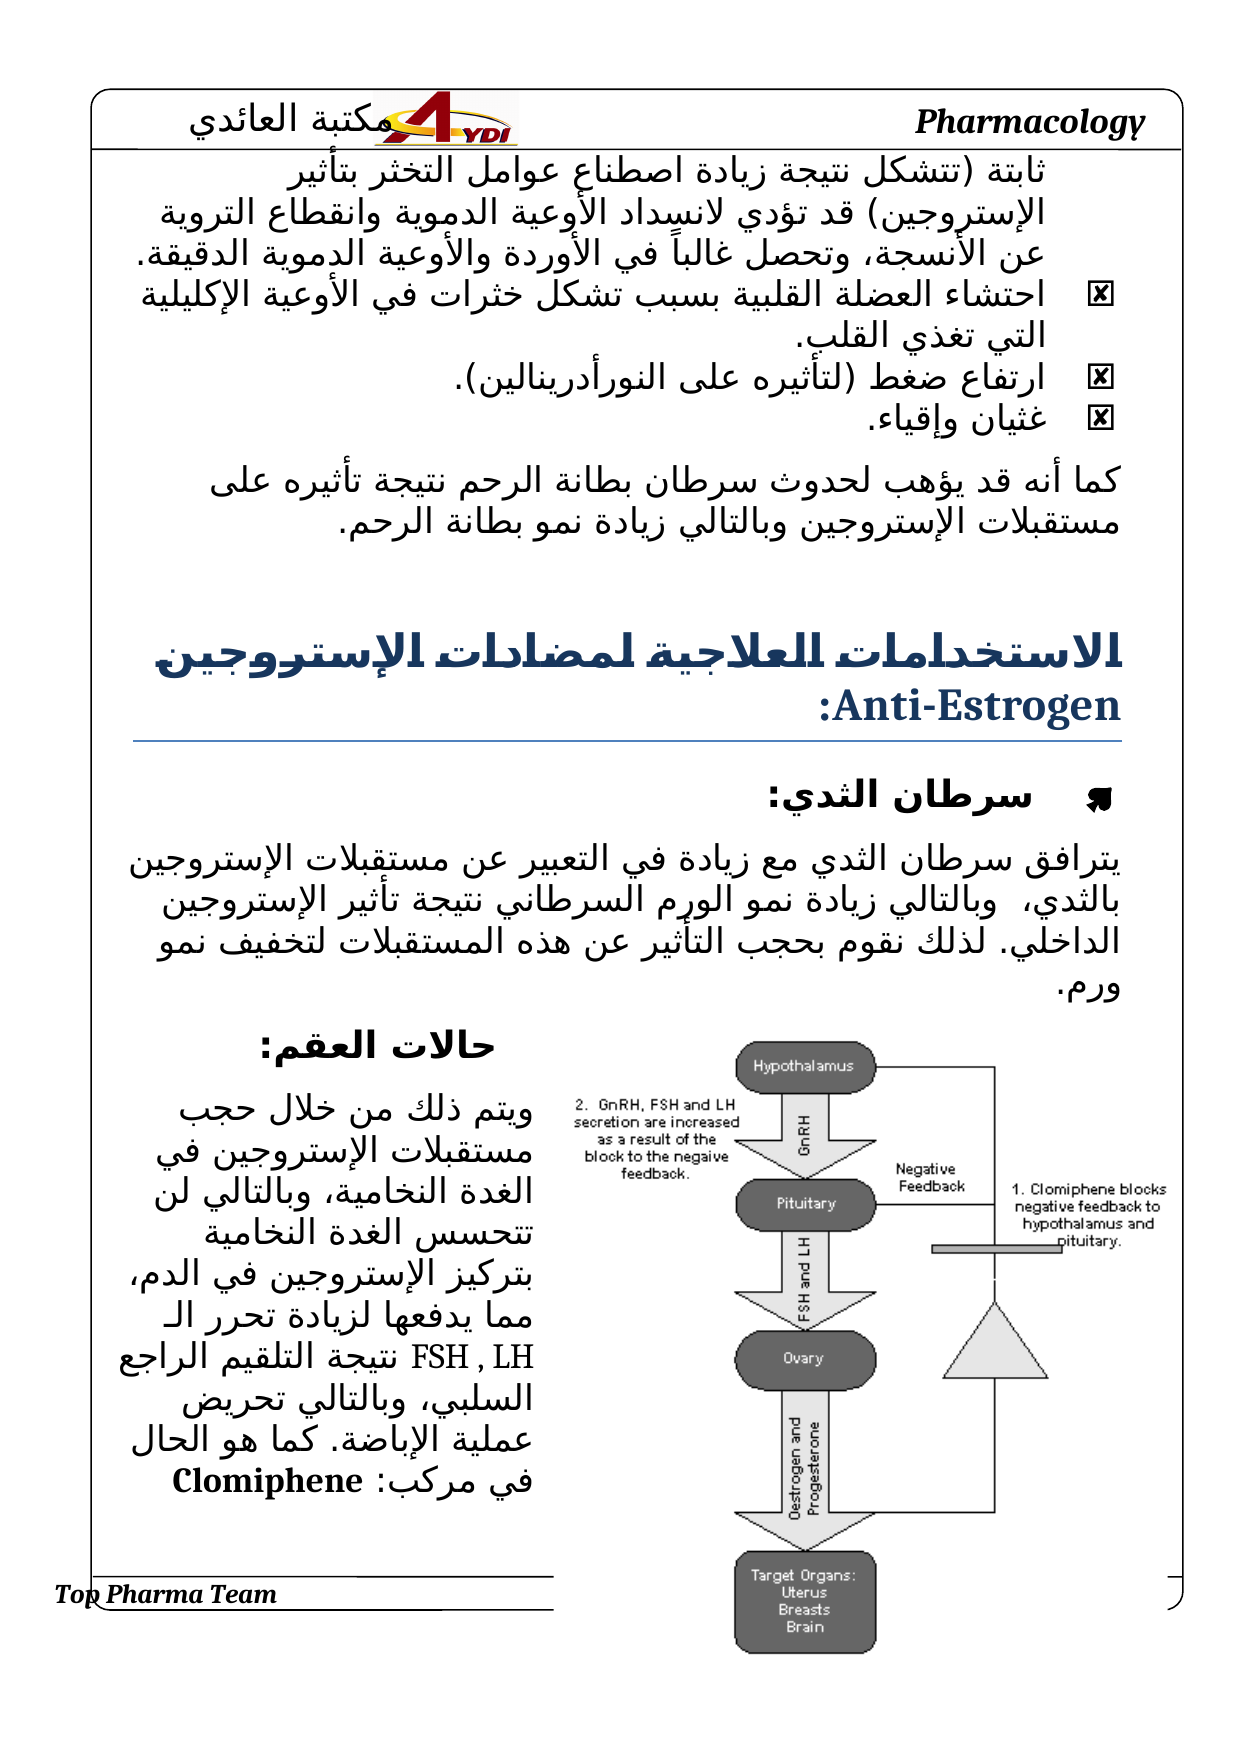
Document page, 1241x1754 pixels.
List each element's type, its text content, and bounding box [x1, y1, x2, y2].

list غثيان وإقياء. [114, 397, 1085, 439]
list ارتفاع ضغط (لتأثيره على النورأدرينالين). [114, 356, 1085, 397]
picture [372, 91, 520, 148]
text يترافق سرطان الثدي مع زيادة في التعبير عن مستقبلات الإستروجين بالثدي، وبالتالي زيادة نمو الورم السرطاني نتيجة تأثير الإستروجين الداخلي. لذلك نقوم بحجب التأثير عن هذه المستقبلات لتخفيف نمو ورم. [114, 838, 1122, 1003]
list حالات العقم: [114, 1023, 1085, 1067]
title الاستخدامات العلاجية لمضادات الإستروجين Anti-Estrogen: [133, 624, 1122, 740]
list احتشاء العضلة القلبية بسبب تشكل خثرات في الأوعية الإكليلية التي تغذي القلب. [114, 274, 1085, 356]
text كما أنه قد يؤهب لحدوث سرطان بطانة الرحم نتيجة تأثيره على مستقبلات الإستروجين وبالتالي زيادة نمو بطانة الرحم. [114, 459, 1122, 542]
picture [553, 1029, 1168, 1661]
list سرطان الثدي: [114, 773, 1085, 817]
text ويتم ذلك من خلال حجب مستقبلات الإستروجين في الغدة النخامية، وبالتالي لن تتحسس الغدة النخامية بتركيز الإستروجين في الدم، مما يدفعها لزيادة تحرر الـ FSH , LH نتيجة التلقيم الراجع السلبي، وبالتالي تحريض عملية الإباضة. كما هو الحال في مركب: Clomiphene [114, 1088, 553, 1501]
